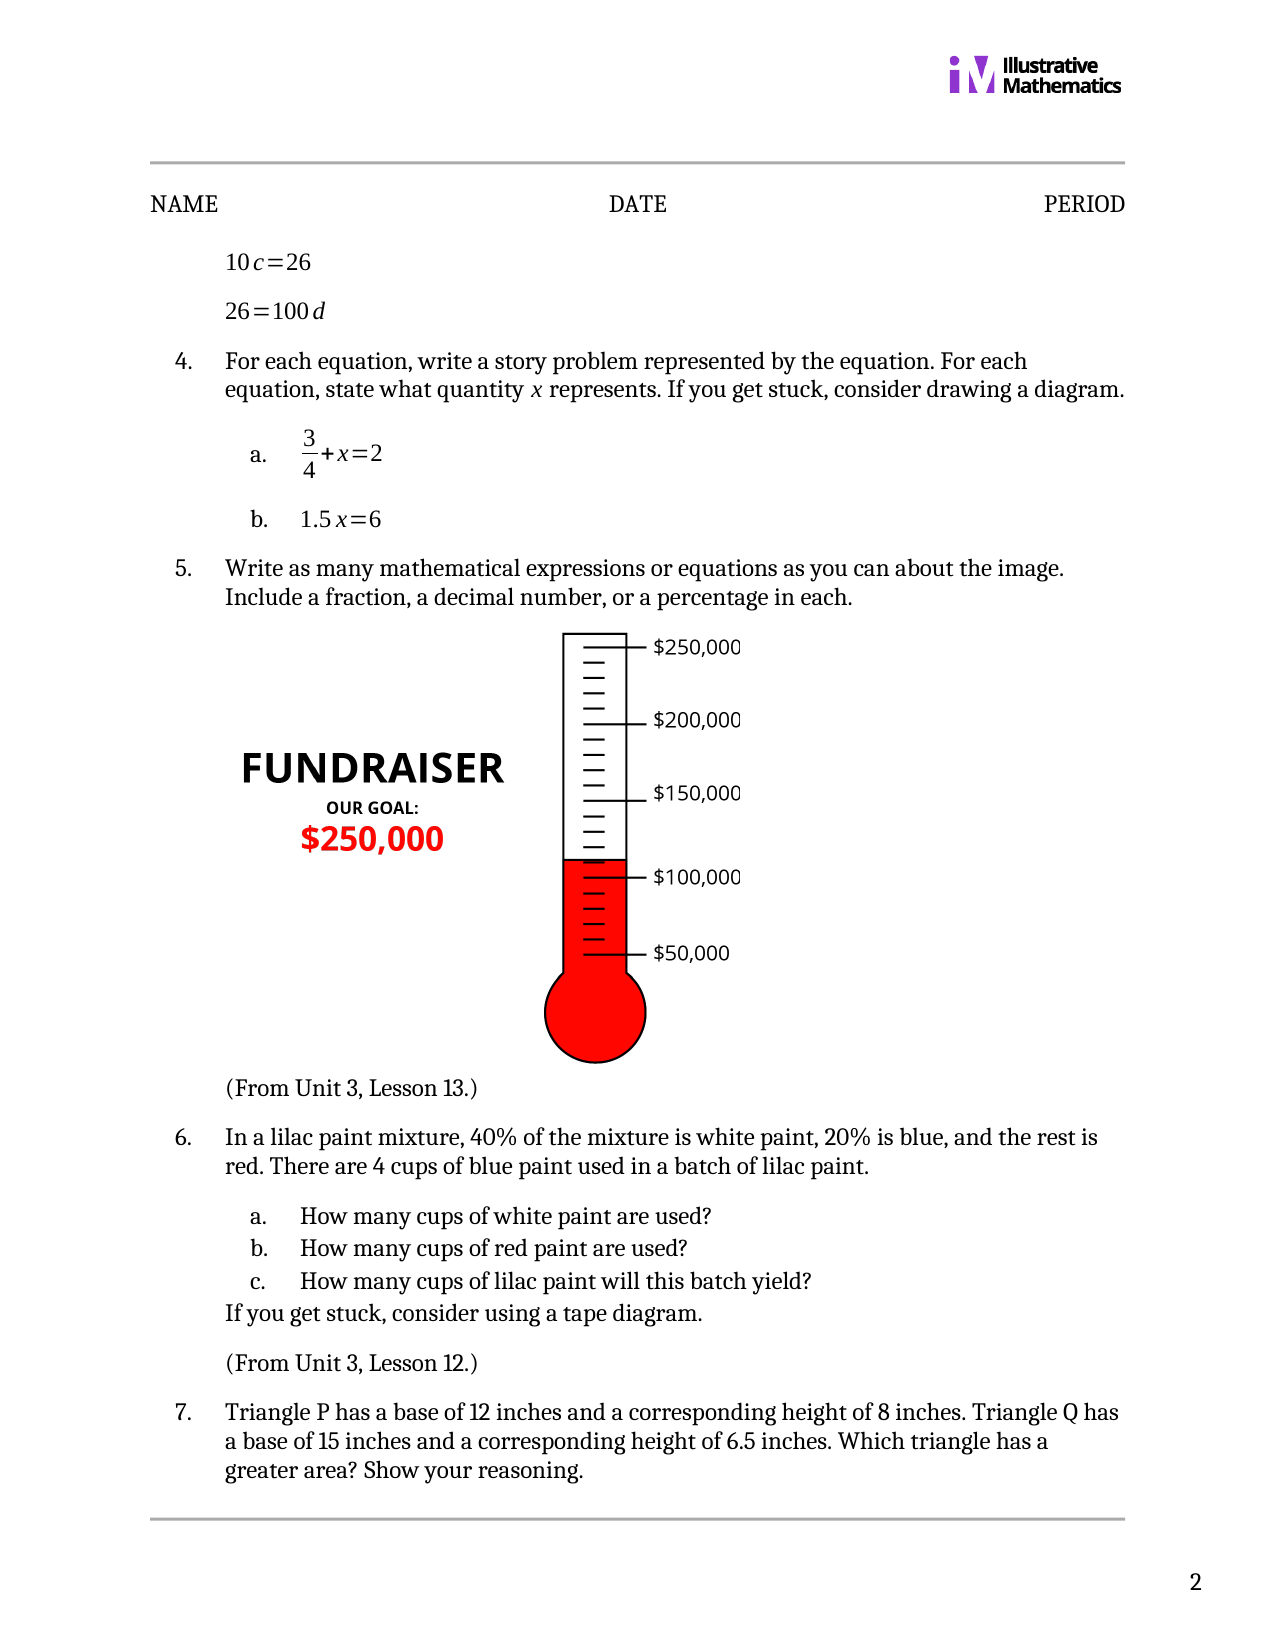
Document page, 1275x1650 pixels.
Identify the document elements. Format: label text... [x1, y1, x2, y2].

list For each equation, write a story problem represented by the equation. For each equation, state what quantity represents. If you get stuck, consider drawing a diagram. [175, 347, 1125, 404]
list In a lilac paint mixture, 40% of the mixture is white paint, 20% is blue, and the rest is red. There are 4 cups of blue paint used in a batch of lilac paint. [175, 1123, 1125, 1181]
list (From Unit 3, Lesson 12.) [175, 1349, 1125, 1377]
list (From Unit 3, Lesson 13.) [175, 1074, 1125, 1102]
list Triangle P has a base of 12 inches and a corresponding height of 8 inches. Triangle Q has a base of 15 inches and a corresponding height of 6.5 inches. Which triangle has a greater area? Show your reasoning. [175, 1398, 1125, 1484]
list How many cups of red paint are used? [250, 1234, 1125, 1263]
list Write as many mathematical expressions or equations as you can about the image. Include a fraction, a decimal number, or a percentage in each. [175, 554, 1125, 612]
list If you get stuck, consider using a tape diagram. [175, 1299, 1125, 1328]
list How many cups of white paint are used? [250, 1202, 1125, 1230]
picture [949, 55, 1121, 93]
picture [243, 632, 740, 1064]
list How many cups of lilac paint will this batch yield? [250, 1267, 1125, 1295]
